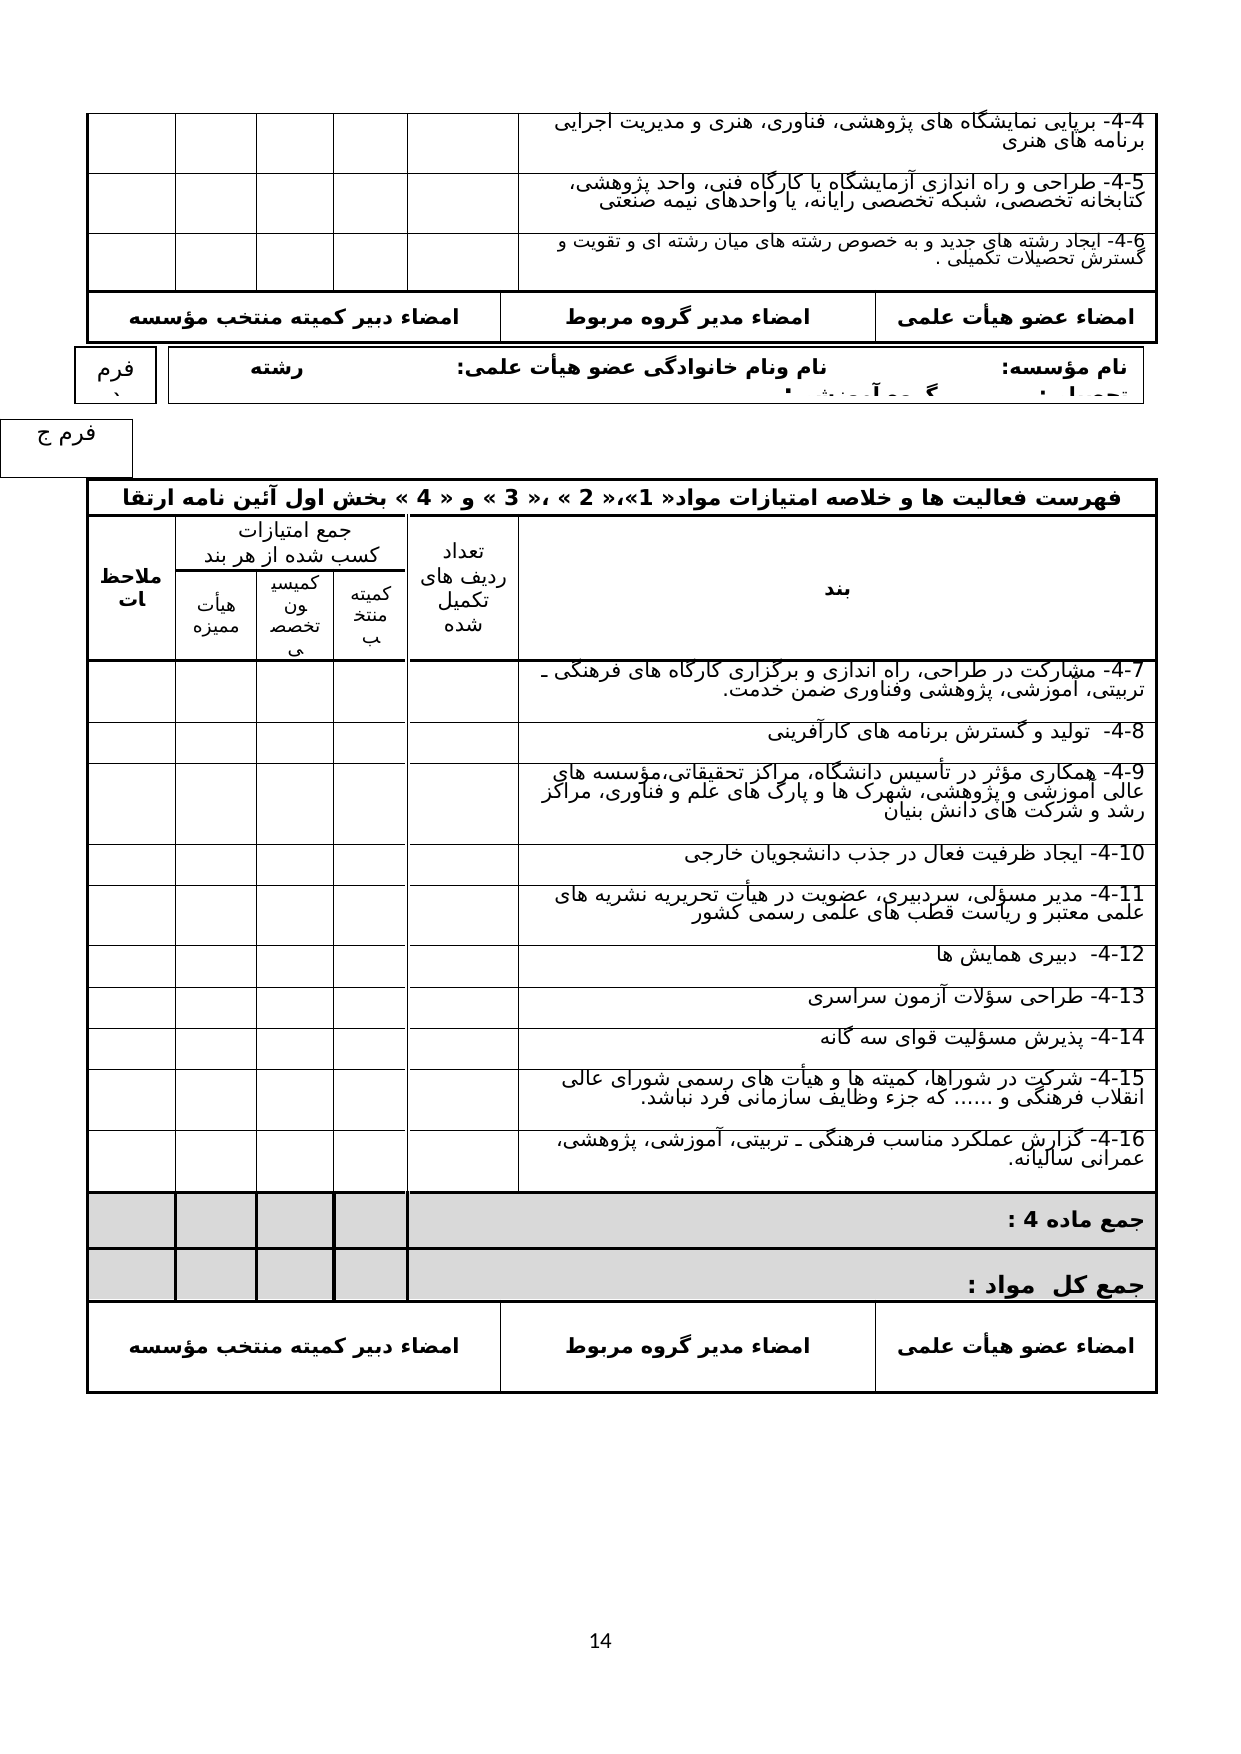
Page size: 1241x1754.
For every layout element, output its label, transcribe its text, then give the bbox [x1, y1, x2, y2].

table_cell [408, 174, 518, 233]
table_cell جمع ماده 4 : [409, 1191, 1155, 1247]
table_cell [257, 764, 333, 843]
table_cell [408, 945, 518, 987]
table_cell [257, 1029, 333, 1069]
table_cell امضاء دبیر کمیته منتخب مؤسسه [89, 1303, 500, 1391]
table_cell [336, 1191, 406, 1247]
table_cell [257, 174, 333, 233]
table_cell [257, 234, 333, 290]
table_cell امضاء عضو هیأت علمی [876, 293, 1155, 341]
table_cell [89, 114, 175, 173]
table_cell [334, 1130, 407, 1191]
table_cell [334, 763, 407, 843]
table_cell [258, 1194, 332, 1247]
table_cell [89, 1250, 174, 1299]
table_cell بند [519, 517, 1155, 659]
table_cell [257, 886, 333, 945]
table_cell [334, 659, 407, 722]
table_cell [257, 114, 333, 173]
table_cell [176, 886, 256, 945]
table_cell [89, 662, 175, 722]
table_cell 4-5- طراحی و راه اندازی آزمایشگاه یا کارگاه فنی، واحد پژوهشی، کتابخانه تخصصی، شبکه تخصصی رایانه، یا واحدهای نیمه صنعتی [519, 174, 1155, 233]
table_cell [176, 845, 256, 885]
table_cell [408, 987, 518, 1028]
table_cell [176, 174, 256, 233]
table_cell [89, 988, 175, 1028]
table_cell ملاحظات [89, 517, 175, 659]
table_cell [408, 844, 518, 885]
table_cell امضاء مدیر گروه مربوط [501, 293, 875, 341]
table_cell [89, 174, 175, 233]
table_cell [334, 1069, 407, 1130]
table_cell [258, 1250, 332, 1299]
table_cell [334, 234, 407, 290]
table_cell هیأت ممیزه [176, 572, 256, 659]
table_cell [408, 885, 518, 945]
table_cell 4-4- برپایی نمایشگاه های پژوهشی، فناوری، هنری و مدیریت اجرایی برنامه های هنری [519, 114, 1155, 173]
table_cell [334, 1028, 407, 1069]
table_cell [334, 174, 407, 233]
table_cell [176, 234, 256, 290]
table_cell [177, 1194, 255, 1247]
table_cell [176, 1029, 256, 1069]
table_cell [408, 1069, 518, 1130]
table_cell [89, 1194, 174, 1247]
table_cell [408, 234, 518, 290]
table_cell امضاء دبیر کمیته منتخب مؤسسه [89, 293, 500, 341]
table_cell 4-13- طراحی سؤلات آزمون سراسری [519, 988, 1155, 1028]
table_cell [408, 659, 518, 722]
table_header فرم ج [1, 420, 132, 477]
table_cell [176, 1131, 256, 1191]
table_cell [257, 1070, 333, 1130]
table_cell [257, 845, 333, 885]
table_cell [334, 945, 407, 987]
table_cell [257, 1131, 333, 1191]
table_cell [176, 114, 256, 173]
table_cell [89, 764, 175, 843]
table_cell کمیسیون تخصصی [257, 572, 333, 659]
table_cell [89, 1070, 175, 1130]
table_cell [89, 1131, 175, 1191]
table_cell 4-15- شرکت در شوراها، کمیته ها و هیأت های رسمی شورای عالی انقلاب فرهنگی و ...... که جزء وظایف سازمانی فرد نباشد. [519, 1070, 1155, 1130]
table_cell [334, 885, 407, 945]
table_cell 4-9- همکاری مؤثر در تأسیس دانشگاه، مراکز تحقیقاتی،مؤسسه های عالی آموزشی و پژوهشی، شهرک ها و پارک های علم و فناوری، مراکز رشد و شرکت های دانش بنیان [519, 764, 1155, 843]
table_cell 4-7- مشارکت در طراحی، راه اندازی و برگزاری کارگاه های فرهنگی ـ تربیتی، آموزشی، پژوهشی وفناوری ضمن خدمت. [519, 662, 1155, 722]
table_cell [408, 1028, 518, 1069]
table_cell 4-6- ایجاد رشته های جدید و به خصوص رشته های میان رشته ای و تقویت و گسترش تحصیلات تکمیلی . [519, 234, 1155, 290]
table_cell [176, 662, 256, 722]
table_cell جمع امتیازات کسب شده از هر بند [176, 514, 407, 568]
table_cell امضاء مدیر گروه مربوط [501, 1303, 875, 1391]
table_cell [408, 763, 518, 843]
table_cell [89, 845, 175, 885]
table_cell [89, 723, 175, 763]
table_cell [89, 946, 175, 987]
table_cell [336, 1250, 406, 1299]
table_cell 4-14- پذیرش مسؤلیت قوای سه گانه [519, 1029, 1155, 1069]
table_cell [176, 946, 256, 987]
table_cell [177, 1250, 255, 1299]
table_cell امضاء عضو هیأت علمی [876, 1303, 1155, 1391]
table_cell [408, 1130, 518, 1191]
table_cell [408, 114, 518, 173]
table_cell [257, 662, 333, 722]
table_cell تعداد ردیف های تکمیل شده [408, 514, 518, 659]
table_cell [176, 1070, 256, 1130]
table_cell [334, 722, 407, 763]
table_cell [334, 114, 407, 173]
table_header فهرست فعالیت ها و خلاصه امتیازات مواد« 1»،« 2 » ،« 3 » و « 4 » بخش اول آئین نامه ارتقا [89, 481, 1155, 514]
table_cell [334, 844, 407, 885]
table_cell [408, 722, 518, 763]
table_cell 4-11- مدیر مسؤلی، سردبیری، عضویت در هیأت تحریریه نشریه های علمی معتبر و ریاست قطب های علمی رسمی کشور [519, 886, 1155, 945]
table_cell 4-10- ایجاد ظرفیت فعال در جذب دانشجویان خارجی [519, 845, 1155, 885]
table_cell 4-12- دبیری همایش ها [519, 946, 1155, 987]
table_cell [176, 988, 256, 1028]
table_cell [257, 946, 333, 987]
table_cell [334, 987, 407, 1028]
table_cell [89, 234, 175, 290]
table_cell کمیته منتخب [334, 569, 407, 659]
table_cell [89, 886, 175, 945]
table_cell [257, 723, 333, 763]
table_cell 4-8- تولید و گسترش برنامه های کارآفرینی [519, 723, 1155, 763]
table_cell [257, 988, 333, 1028]
table_cell 4-16- گزارش عملکرد مناسب فرهنگی ـ تربیتی، آموزشی، پژوهشی، عمرانی سالیانه. [519, 1131, 1155, 1191]
table_cell جمع کل مواد : [409, 1250, 1155, 1299]
table_cell [89, 1029, 175, 1069]
table_cell [176, 723, 256, 763]
table_cell [176, 764, 256, 843]
